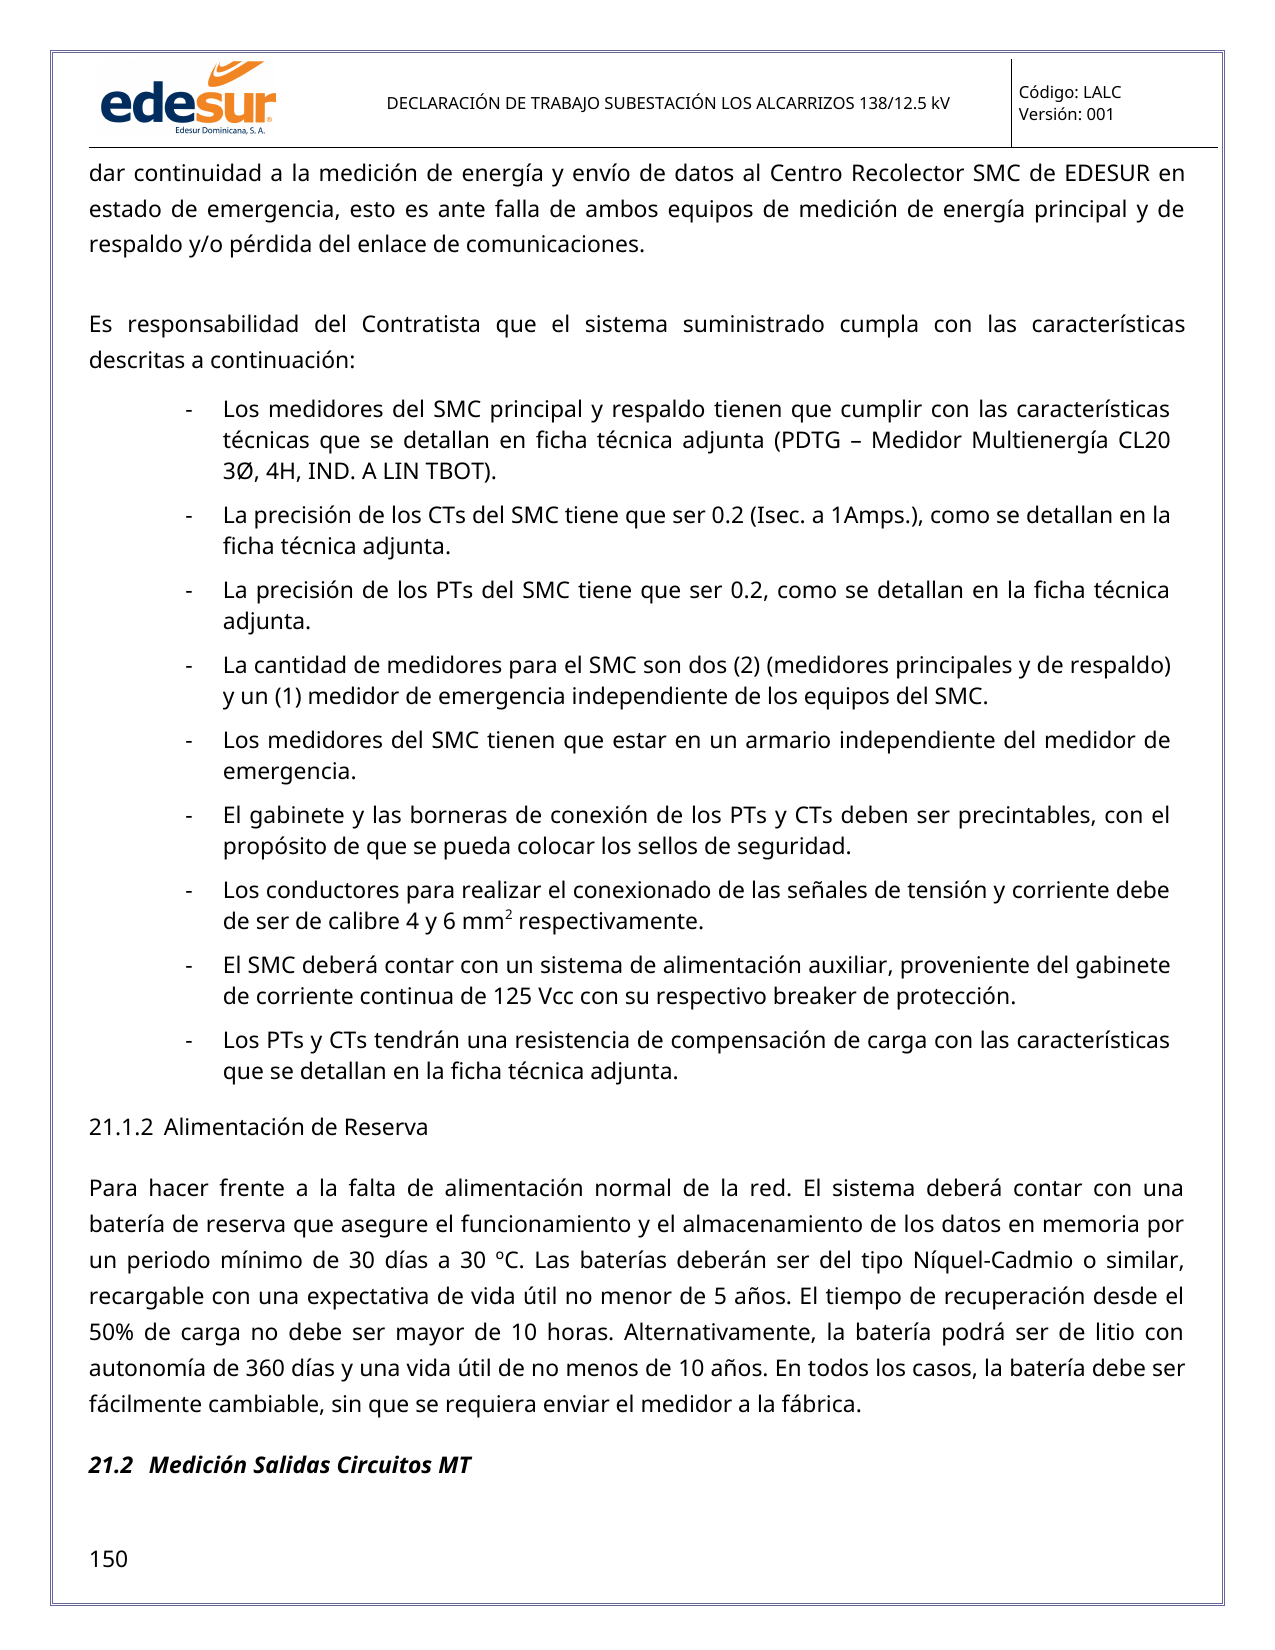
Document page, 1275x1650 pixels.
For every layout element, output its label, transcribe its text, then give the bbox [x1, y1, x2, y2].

list Los medidores del SMC tienen que estar en un armario independiente del medidor de emergencia. [185, 724, 1172, 786]
list Los conductores para realizar el conexionado de las señales de tensión y corriente debe de ser de calibre 4 y 6 mm2 respectivamente. [185, 874, 1172, 936]
list Los PTs y CTs tendrán una resistencia de compensación de carga con las características que se detallan en la ficha técnica adjunta. [185, 1024, 1172, 1086]
list La precisión de los PTs del SMC tiene que ser 0.2, como se detallan en la ficha técnica adjunta. [185, 574, 1172, 636]
list El gabinete y las borneras de conexión de los PTs y CTs deben ser precintables, con el propósito de que se pueda colocar los sellos de seguridad. [185, 799, 1172, 861]
subtitle Alimentación de Reserva [89, 1111, 1186, 1142]
list Los medidores del SMC principal y respaldo tienen que cumplir con las características técnicas que se detallan en ficha técnica adjunta (PDTG – Medidor Multienergía CL20 3Ø, 4H, IND. A LIN TBOT). [185, 392, 1172, 486]
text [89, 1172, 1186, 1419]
list La precisión de los CTs del SMC tiene que ser 0.2 (Isec. a 1Amps.), como se detallan en la ficha técnica adjunta. [185, 499, 1172, 561]
text Es responsabilidad del Contratista que el sistema suministrado cumpla con las características descritas a continuación: [89, 308, 1186, 375]
list La cantidad de medidores para el SMC son dos (2) (medidores principales y de respaldo) y un (1) medidor de emergencia independiente de los equipos del SMC. [185, 649, 1172, 711]
picture [98, 59, 277, 138]
list El SMC deberá contar con un sistema de alimentación auxiliar, proveniente del gabinete de corriente continua de 125 Vcc con su respectivo breaker de protección. [185, 949, 1172, 1011]
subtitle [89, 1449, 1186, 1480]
